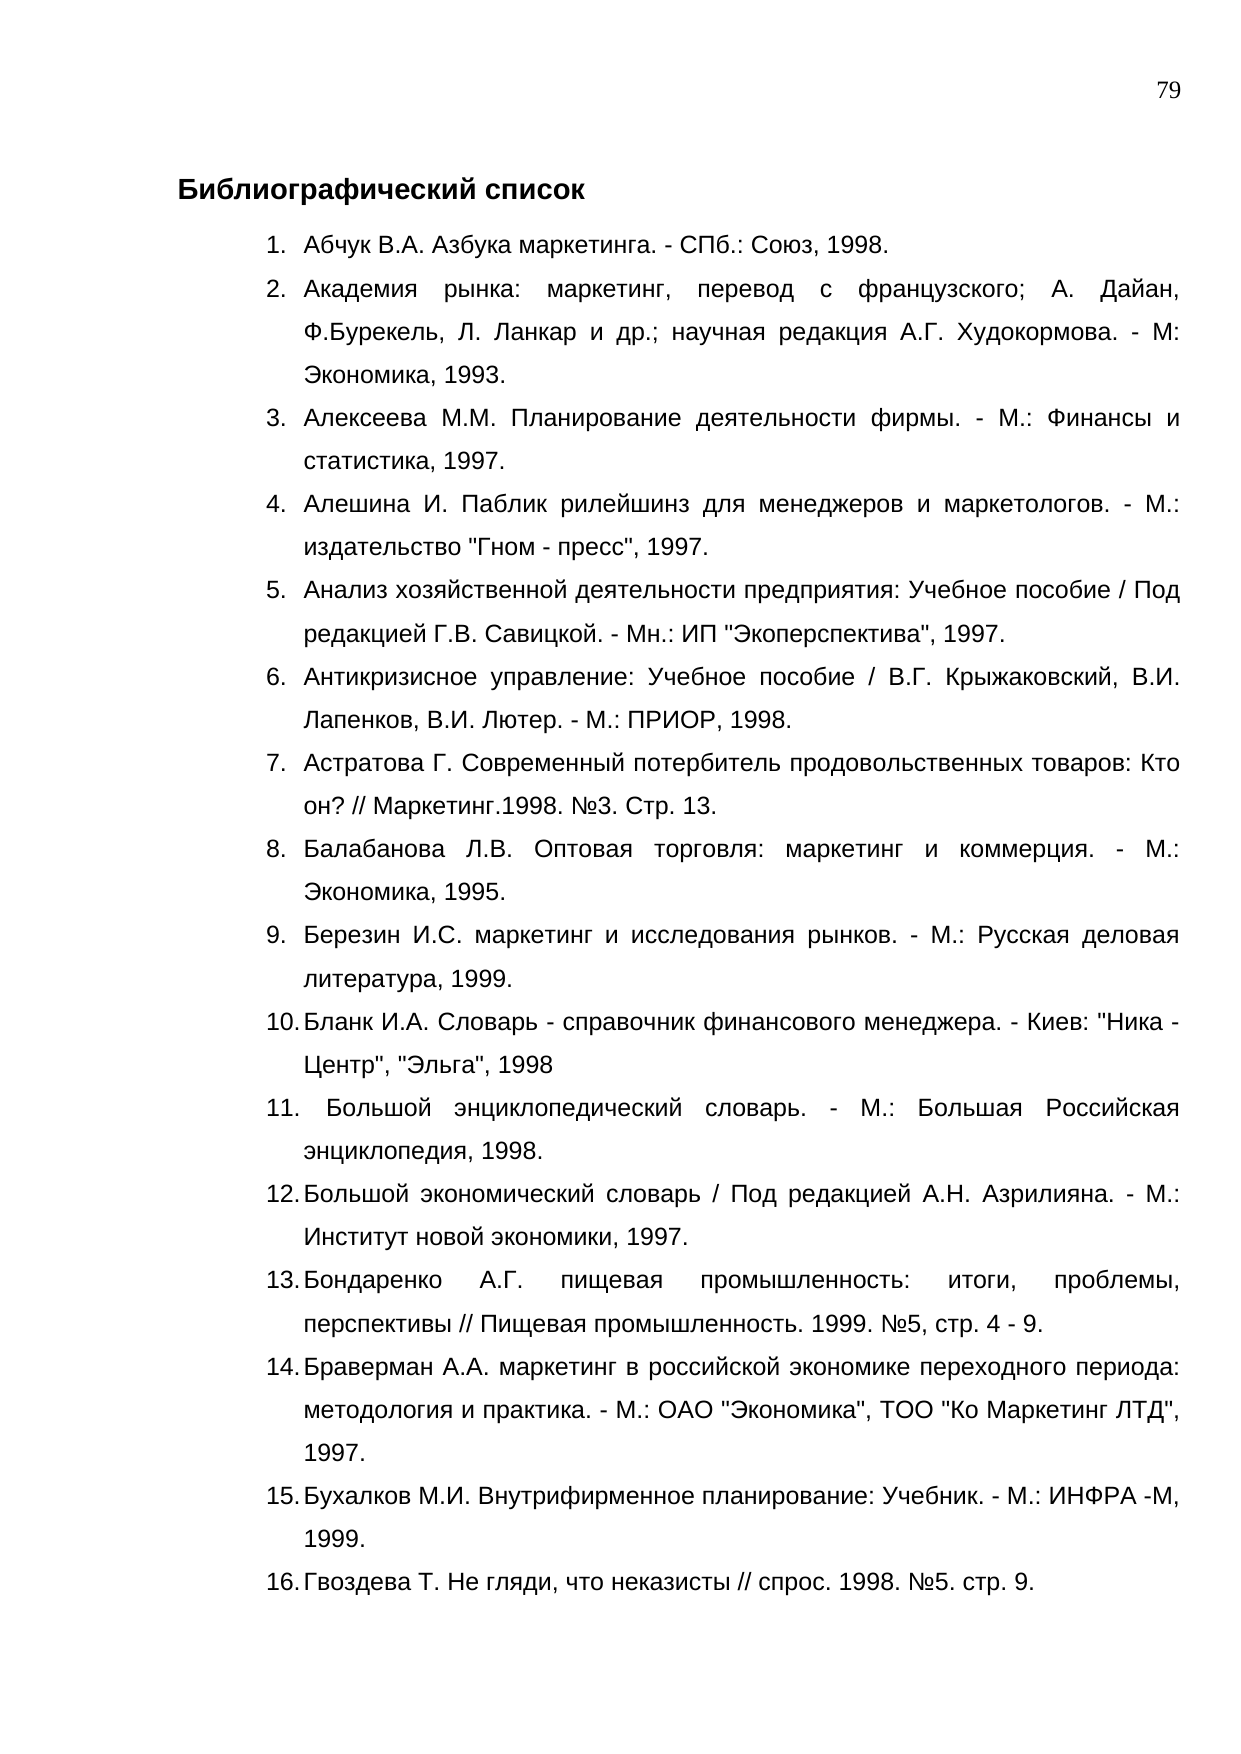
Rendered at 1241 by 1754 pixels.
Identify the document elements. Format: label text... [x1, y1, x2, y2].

list Большой энциклопедический словарь. - М.: Большая Российская энциклопедия, 1998. [266, 1093, 1181, 1165]
list Гвоздева Т. Не гляди, что неказисты // спрос. 1998. №5. стр. 9. [266, 1567, 1181, 1596]
list Академия рынка: маркетинг, перевод с французского; А. Дайан, Ф.Бурекель, Л. Ланкар и др.; научная редакция А.Г. Худокормова. - М: Экономика, 1993. [266, 273, 1181, 388]
list Балабанова Л.В. Оптовая торговля: маркетинг и коммерция. - М.: Экономика, 1995. [266, 834, 1181, 906]
list Астратова Г. Современный потербитель продовольственных товаров: Кто он? // Маркетинг.1998. №3. Стр. 13. [266, 748, 1181, 820]
list Браверман А.А. маркетинг в российской экономике переходного периода: методология и практика. - М.: ОАО "Экономика", ТОО "Ко Маркетинг ЛТД", 1997. [266, 1352, 1181, 1467]
list Алешина И. Паблик рилейшинз для менеджеров и маркетологов. - М.: издательство "Гном - пресс", 1997. [266, 489, 1181, 561]
list Березин И.С. маркетинг и исследования рынков. - М.: Русская деловая литература, 1999. [266, 920, 1181, 992]
list Алексеева М.М. Планирование деятельности фирмы. - М.: Финансы и статистика, 1997. [266, 403, 1181, 475]
list Бланк И.А. Словарь - справочник финансового менеджера. - Киев: "Ника - Центр", "Эльга", 1998 [266, 1007, 1181, 1078]
list Большой экономический словарь / Под редакцией А.Н. Азрилияна. - М.: Институт новой экономики, 1997. [266, 1179, 1181, 1251]
text Библиографический список [177, 172, 1181, 205]
list Анализ хозяйственной деятельности предприятия: Учебное пособие / Под редакцией Г.В. Савицкой. - Мн.: ИП "Экоперспектива", 1997. [266, 575, 1181, 647]
list Абчук В.А. Азбука маркетинга. - СПб.: Союз, 1998. [266, 230, 1181, 259]
list Бондаренко А.Г. пищевая промышленность: итоги, проблемы, перспективы // Пищевая промышленность. 1999. №5, стр. 4 - 9. [266, 1265, 1181, 1337]
list Бухалков М.И. Внутрифирменное планирование: Учебник. - М.: ИНФРА -М, 1999. [266, 1481, 1181, 1553]
list Антикризисное управление: Учебное пособие / В.Г. Крыжаковский, В.И. Лапенков, В.И. Лютер. - М.: ПРИОР, 1998. [266, 662, 1181, 733]
